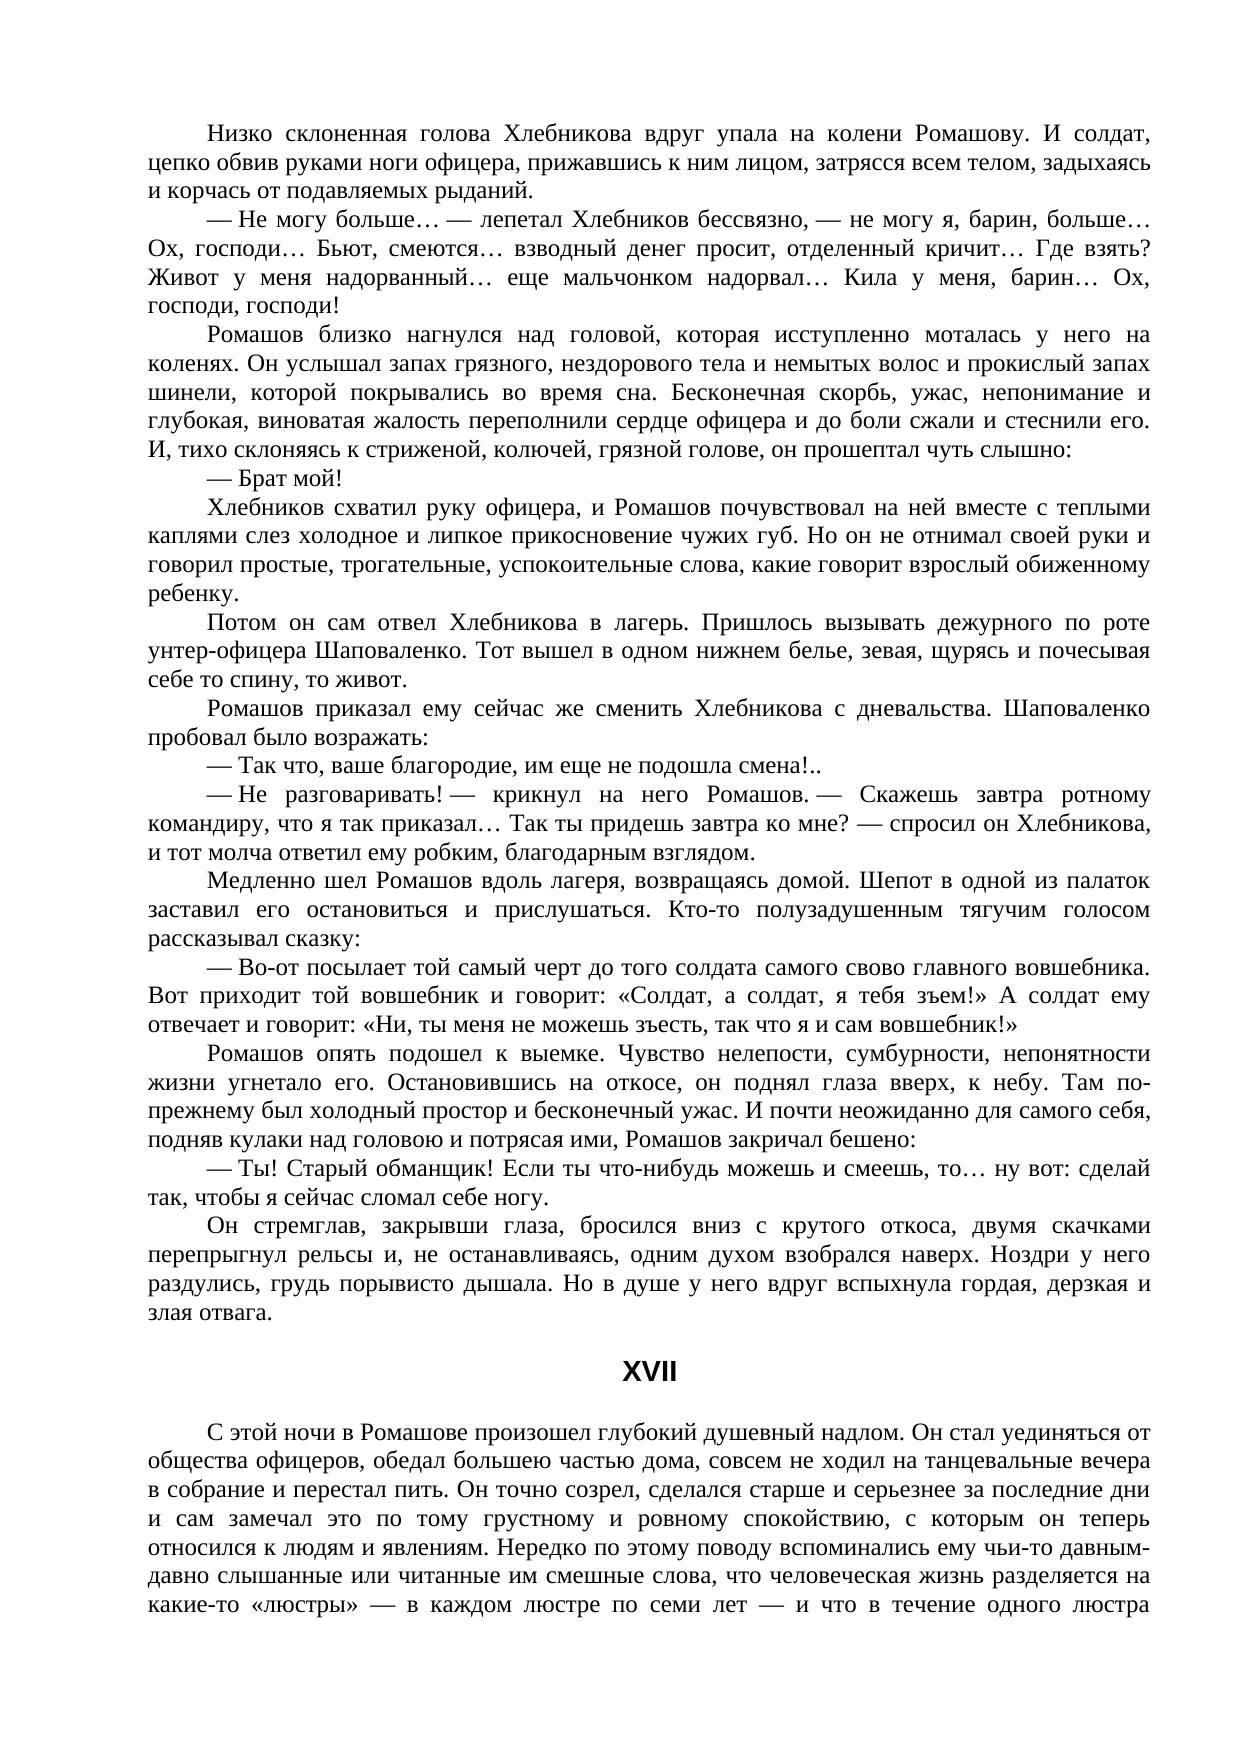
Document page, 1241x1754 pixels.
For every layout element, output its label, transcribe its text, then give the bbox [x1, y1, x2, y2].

text Ромашов опять подошел к выемке. Чувство нелепости, сумбурности, непонятности жизни угнетало его. Остановившись на откосе, он поднял глаза вверх, к небу. Там по-прежнему был холодный простор и бесконечный ужас. И почти неожиданно для самого себя, подняв кулаки над головою и потрясая ими, Ромашов закричал бешено: [148, 1038, 1152, 1153]
text — Так что, ваше благородие, им еще не подошла смена!.. [148, 751, 1152, 779]
text — Брат мой! [148, 463, 1152, 492]
subtitle XVII [148, 1354, 1152, 1388]
text Ромашов близко нагнулся над головой, которая исступленно моталась у него на коленях. Он услышал запах грязного, нездорового тела и немытых волос и прокислый запах шинели, которой покрывались во время сна. Бесконечная скорбь, ужас, непонимание и глубокая, виноватая жалость переполнили сердце офицера и до боли сжали и стеснили его. И, тихо склоняясь к стриженой, колючей, грязной голове, он прошептал чуть слышно: [148, 319, 1152, 463]
text — Ты! Старый обманщик! Если ты что-нибудь можешь и смеешь, то… ну вот: сделай так, чтобы я сейчас сломал себе ногу. [148, 1153, 1152, 1211]
text — Не разговаривать! — крикнул на него Ромашов. — Скажешь завтра ротному командиру, что я так приказал… Так ты придешь завтра ко мне? — спросил он Хлебникова, и тот молча ответил ему робким, благодарным взглядом. [148, 779, 1152, 866]
text Низко склоненная голова Хлебникова вдруг упала на колени Ромашову. И солдат, цепко обвив руками ноги офицера, прижавшись к ним лицом, затрясся всем телом, задыхаясь и корчась от подавляемых рыданий. [148, 118, 1152, 204]
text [148, 1417, 1152, 1618]
text — Не могу больше… — лепетал Хлебников бессвязно, — не могу я, барин, больше… Ох, господи… Бьют, смеются… взводный денег просит, отделенный кричит… Где взять? Живот у меня надорванный… еще мальчонком надорвал… Кила у меня, барин… Ох, господи, господи! [148, 204, 1152, 319]
text Хлебников схватил руку офицера, и Ромашов почувствовал на ней вместе с теплыми каплями слез холодное и липкое прикосновение чужих губ. Но он не отнимал своей руки и говорил простые, трогательные, успокоительные слова, какие говорит взрослый обиженному ребенку. [148, 492, 1152, 607]
text — Во-от посылает той самый черт до того солдата самого свово главного вовшебника. Вот приходит той вовшебник и говорит: «Солдат, а солдат, я тебя зъем!» А солдат ему отвечает и говорит: «Ни, ты меня не можешь зъесть, так что я и сам вовшебник!» [148, 952, 1152, 1038]
text Медленно шел Ромашов вдоль лагеря, возвращаясь домой. Шепот в одной из палаток заставил его остановиться и прислушаться. Кто-то полузадушенным тягучим голосом рассказывал сказку: [148, 866, 1152, 952]
text Ромашов приказал ему сейчас же сменить Хлебникова с дневальства. Шаповаленко пробовал было возражать: [148, 693, 1152, 751]
text Потом он сам отвел Хлебникова в лагерь. Пришлось вызывать дежурного по роте унтер-офицера Шаповаленко. Тот вышел в одном нижнем белье, зевая, щурясь и почесывая себе то спину, то живот. [148, 607, 1152, 693]
text Он стремглав, закрывши глаза, бросился вниз с крутого откоса, двумя скачками перепрыгнул рельсы и, не останавливаясь, одним духом взобрался наверх. Ноздри у него раздулись, грудь порывисто дышала. Но в душе у него вдруг вспыхнула гордая, дерзкая и злая отвага. [148, 1211, 1152, 1326]
